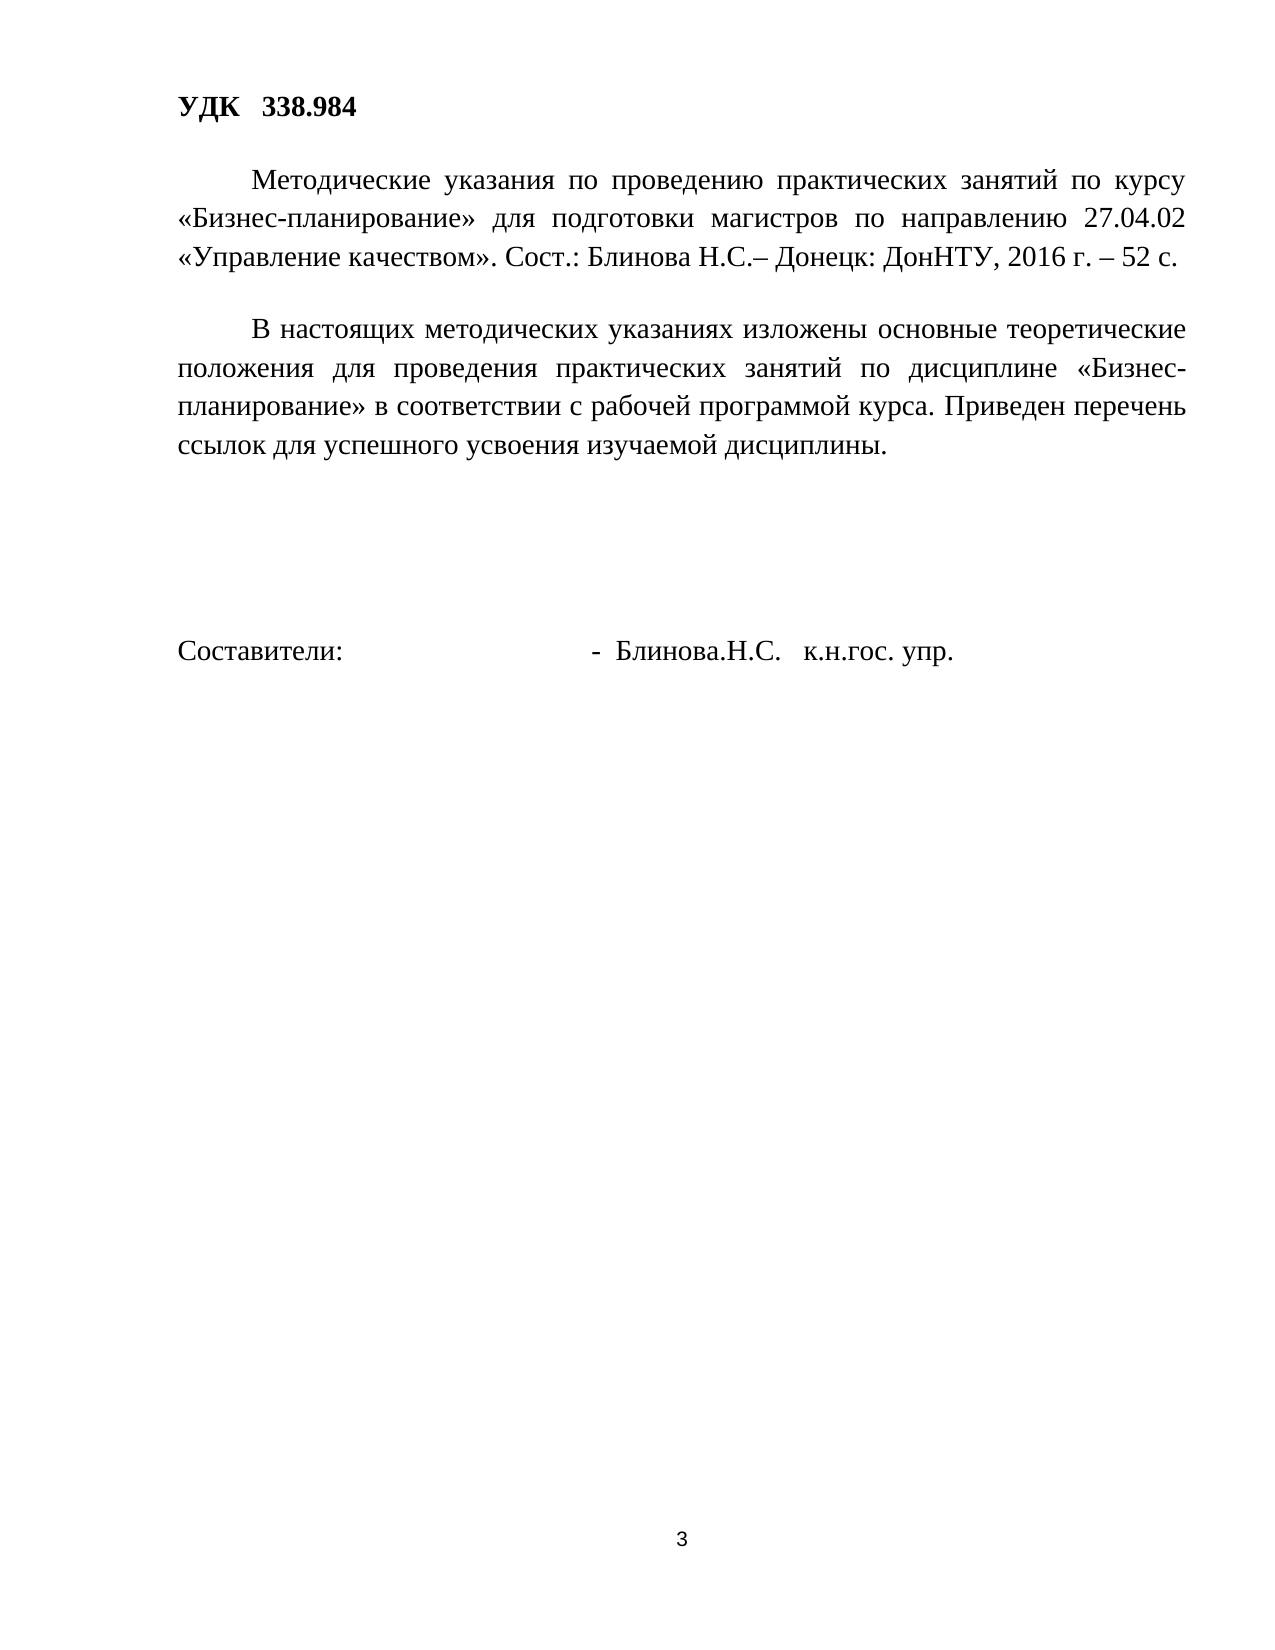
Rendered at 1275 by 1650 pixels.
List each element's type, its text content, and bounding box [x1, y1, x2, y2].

text Методические указания по проведению практических занятий по курсу «Бизнес-планирование» для подготовки магистров по направлению 27.04.02 «Управление качеством». Сост.: Блинова Н.С.– Донецк: ДонНТУ, 2016 г. – 52 с. [177, 162, 1186, 273]
subtitle УДК 338.984 [177, 89, 1186, 122]
text Составители: - Блинова.Н.С. к.н.гос. упр. [177, 633, 1186, 666]
text В настоящих методических указаниях изложены основные теоретические положения для проведения практических занятий по дисциплине «Бизнес-планирование» в соответствии с рабочей программой курса. Приведен перечень ссылок для успешного усвоения изучаемой дисциплины. [177, 311, 1186, 460]
